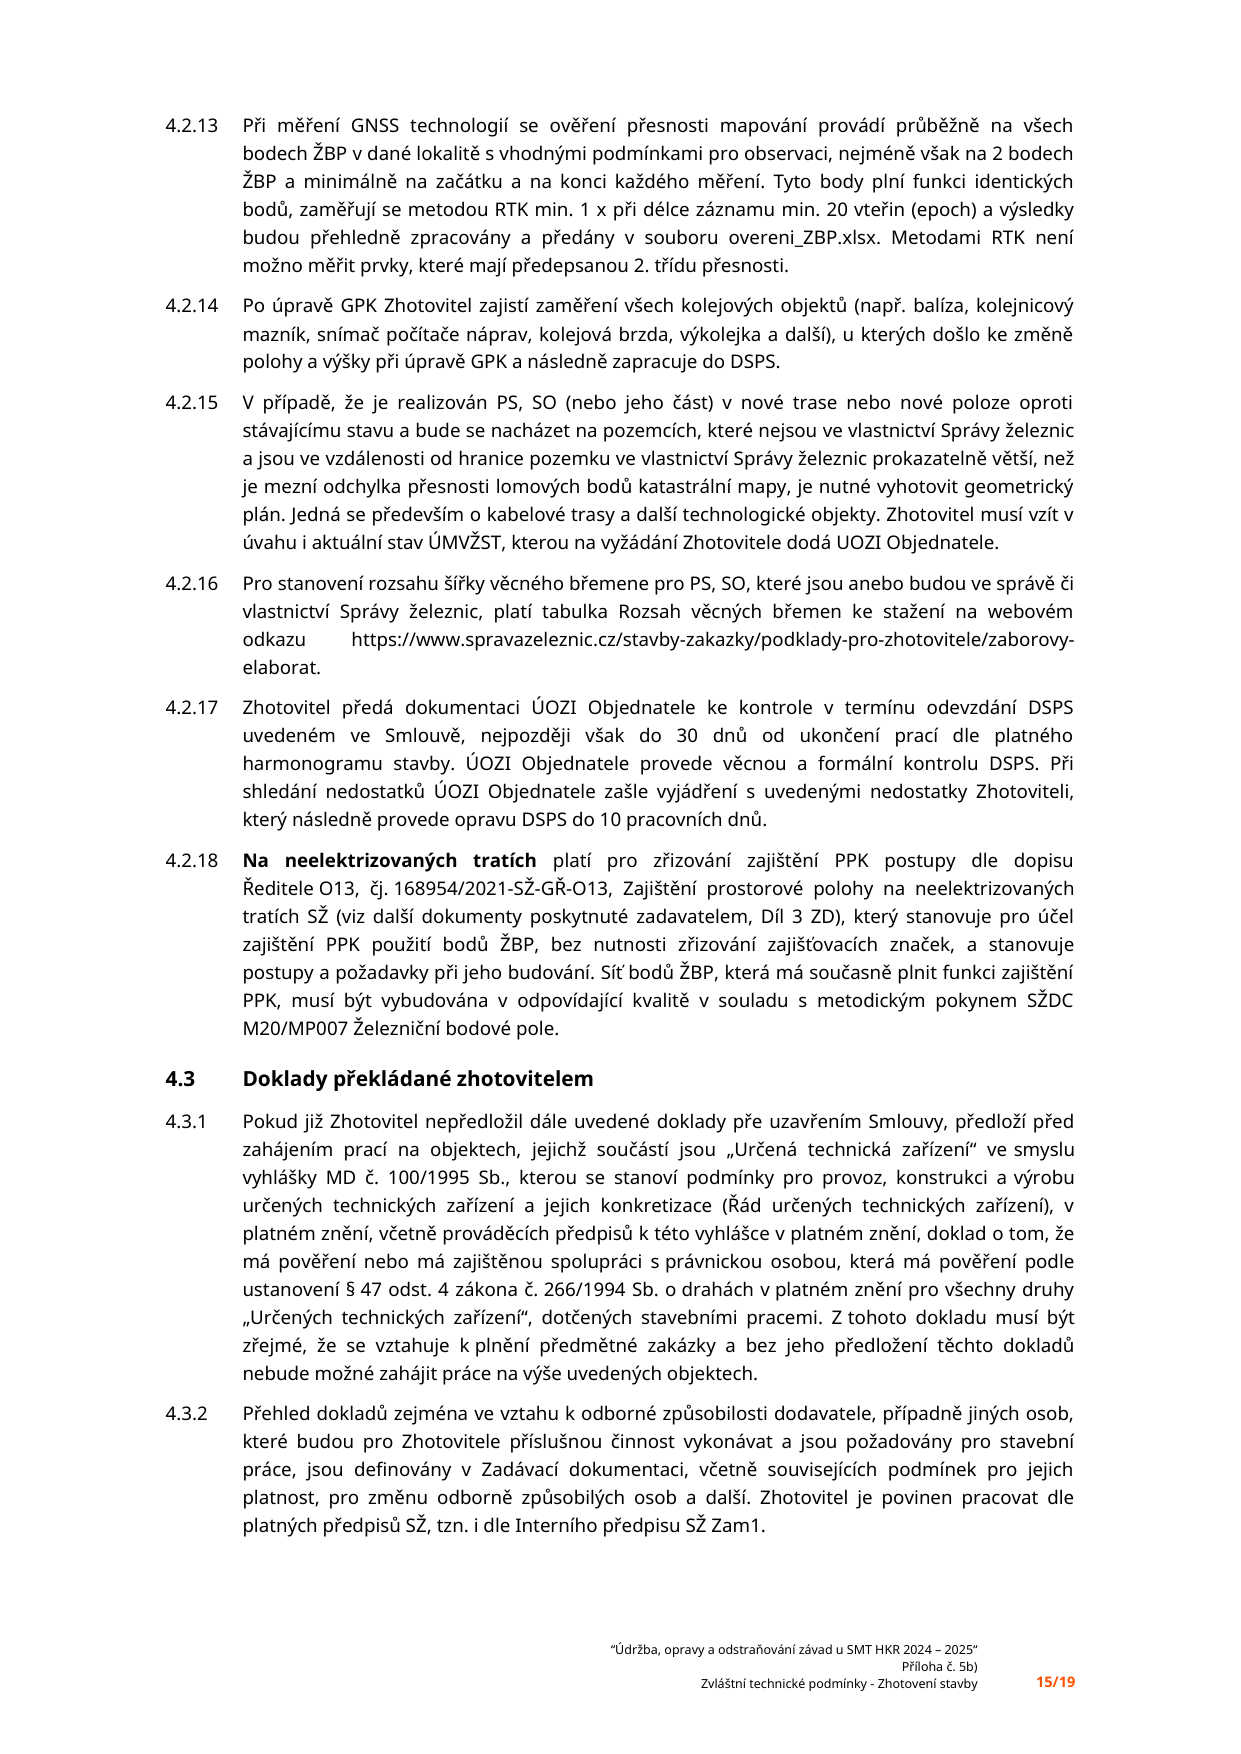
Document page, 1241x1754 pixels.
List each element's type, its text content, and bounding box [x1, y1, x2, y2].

text Doklady překládané zhotovitelem [165, 1064, 1075, 1093]
text Přehled dokladů zejména ve vztahu k odborné způsobilosti dodavatele, případně jiných osob, které budou pro Zhotovitele příslušnou činnost vykonávat a jsou požadovány pro stavební práce, jsou definovány v Zadávací dokumentaci, včetně souvisejících podmínek pro jejich platnost, pro změnu odborně způsobilých osob a další. Zhotovitel je povinen pracovat dle platných předpisů SŽ, tzn. i dle Interního předpisu SŽ Zam1. [165, 1401, 1075, 1538]
text V případě, že je realizován PS, SO (nebo jeho část) v nové trase nebo nové poloze oproti stávajícímu stavu a bude se nacházet na pozemcích, které nejsou ve vlastnictví Správy železnic a jsou ve vzdálenosti od hranice pozemku ve vlastnictví Správy železnic prokazatelně větší, než je mezní odchylka přesnosti lomových bodů katastrální mapy, je nutné vyhotovit geometrický plán. Jedná se především o kabelové trasy a další technologické objekty. Zhotovitel musí vzít v úvahu i aktuální stav ÚMVŽST, kterou na vyžádání Zhotovitele dodá UOZI Objednatele. [165, 389, 1075, 555]
text Při měření GNSS technologií se ověření přesnosti mapování provádí průběžně na všech bodech ŽBP v dané lokalitě s vhodnými podmínkami pro observaci, nejméně však na 2 bodech ŽBP a minimálně na začátku a na konci každého měření. Tyto body plní funkci identických bodů, zaměřují se metodou RTK min. 1 x při délce záznamu min. 20 vteřin (epoch) a výsledky budou přehledně zpracovány a předány v souboru overeni_ZBP.xlsx. Metodami RTK není možno měřit prvky, které mají předepsanou 2. třídu přesnosti. [165, 112, 1075, 278]
text Na neelektrizovaných tratích platí pro zřizování zajištění PPK postupy dle dopisu Ředitele O13, čj. 168954/2021-SŽ-GŘ-O13, Zajištění prostorové polohy na neelektrizovaných tratích SŽ (viz další dokumenty poskytnuté zadavatelem, Díl 3 ZD), který stanovuje pro účel zajištění PPK použití bodů ŽBP, bez nutnosti zřizování zajišťovacích značek, a stanovuje postupy a požadavky při jeho budování. Síť bodů ŽBP, která má současně plnit funkci zajištění PPK, musí být vybudována v odpovídající kvalitě v souladu s metodickým pokynem SŽDC M20/MP007 Železniční bodové pole. [165, 847, 1075, 1041]
text Pokud již Zhotovitel nepředložil dále uvedené doklady pře uzavřením Smlouvy, předloží před zahájením prací na objektech, jejichž součástí jsou „Určená technická zařízení“ ve smyslu vyhlášky MD č. 100/1995 Sb., kterou se stanoví podmínky pro provoz, konstrukci a výrobu určených technických zařízení a jejich konkretizace (Řád určených technických zařízení), v platném znění, včetně prováděcích předpisů k této vyhlášce v platném znění, doklad o tom, že má pověření nebo má zajištěnou spolupráci s právnickou osobou, která má pověření podle ustanovení § 47 odst. 4 zákona č. 266/1994 Sb. o drahách v platném znění pro všechny druhy „Určených technických zařízení“, dotčených stavebními pracemi. Z tohoto dokladu musí být zřejmé, že se vztahuje k plnění předmětné zakázky a bez jeho předložení těchto dokladů nebude možné zahájit práce na výše uvedených objektech. [165, 1108, 1075, 1386]
text Pro stanovení rozsahu šířky věcného břemene pro PS, SO, které jsou anebo budou ve správě či vlastnictví Správy železnic, platí tabulka Rozsah věcných břemen ke stažení na webovém odkazu https://www.spravazeleznic.cz/stavby-zakazky/podklady-pro-zhotovitele/zaborovy-elaborat. [165, 570, 1075, 679]
text Zhotovitel předá dokumentaci ÚOZI Objednatele ke kontrole v termínu odevzdání DSPS uvedeném ve Smlouvě, nejpozději však do 30 dnů od ukončení prací dle platného harmonogramu stavby. ÚOZI Objednatele provede věcnou a formální kontrolu DSPS. Při shledání nedostatků ÚOZI Objednatele zašle vyjádření s uvedenými nedostatky Zhotoviteli, který následně provede opravu DSPS do 10 pracovních dnů. [165, 694, 1075, 832]
text Po úpravě GPK Zhotovitel zajistí zaměření všech kolejových objektů (např. balíza, kolejnicový mazník, snímač počítače náprav, kolejová brzda, výkolejka a další), u kterých došlo ke změně polohy a výšky při úpravě GPK a následně zapracuje do DSPS. [165, 293, 1075, 374]
